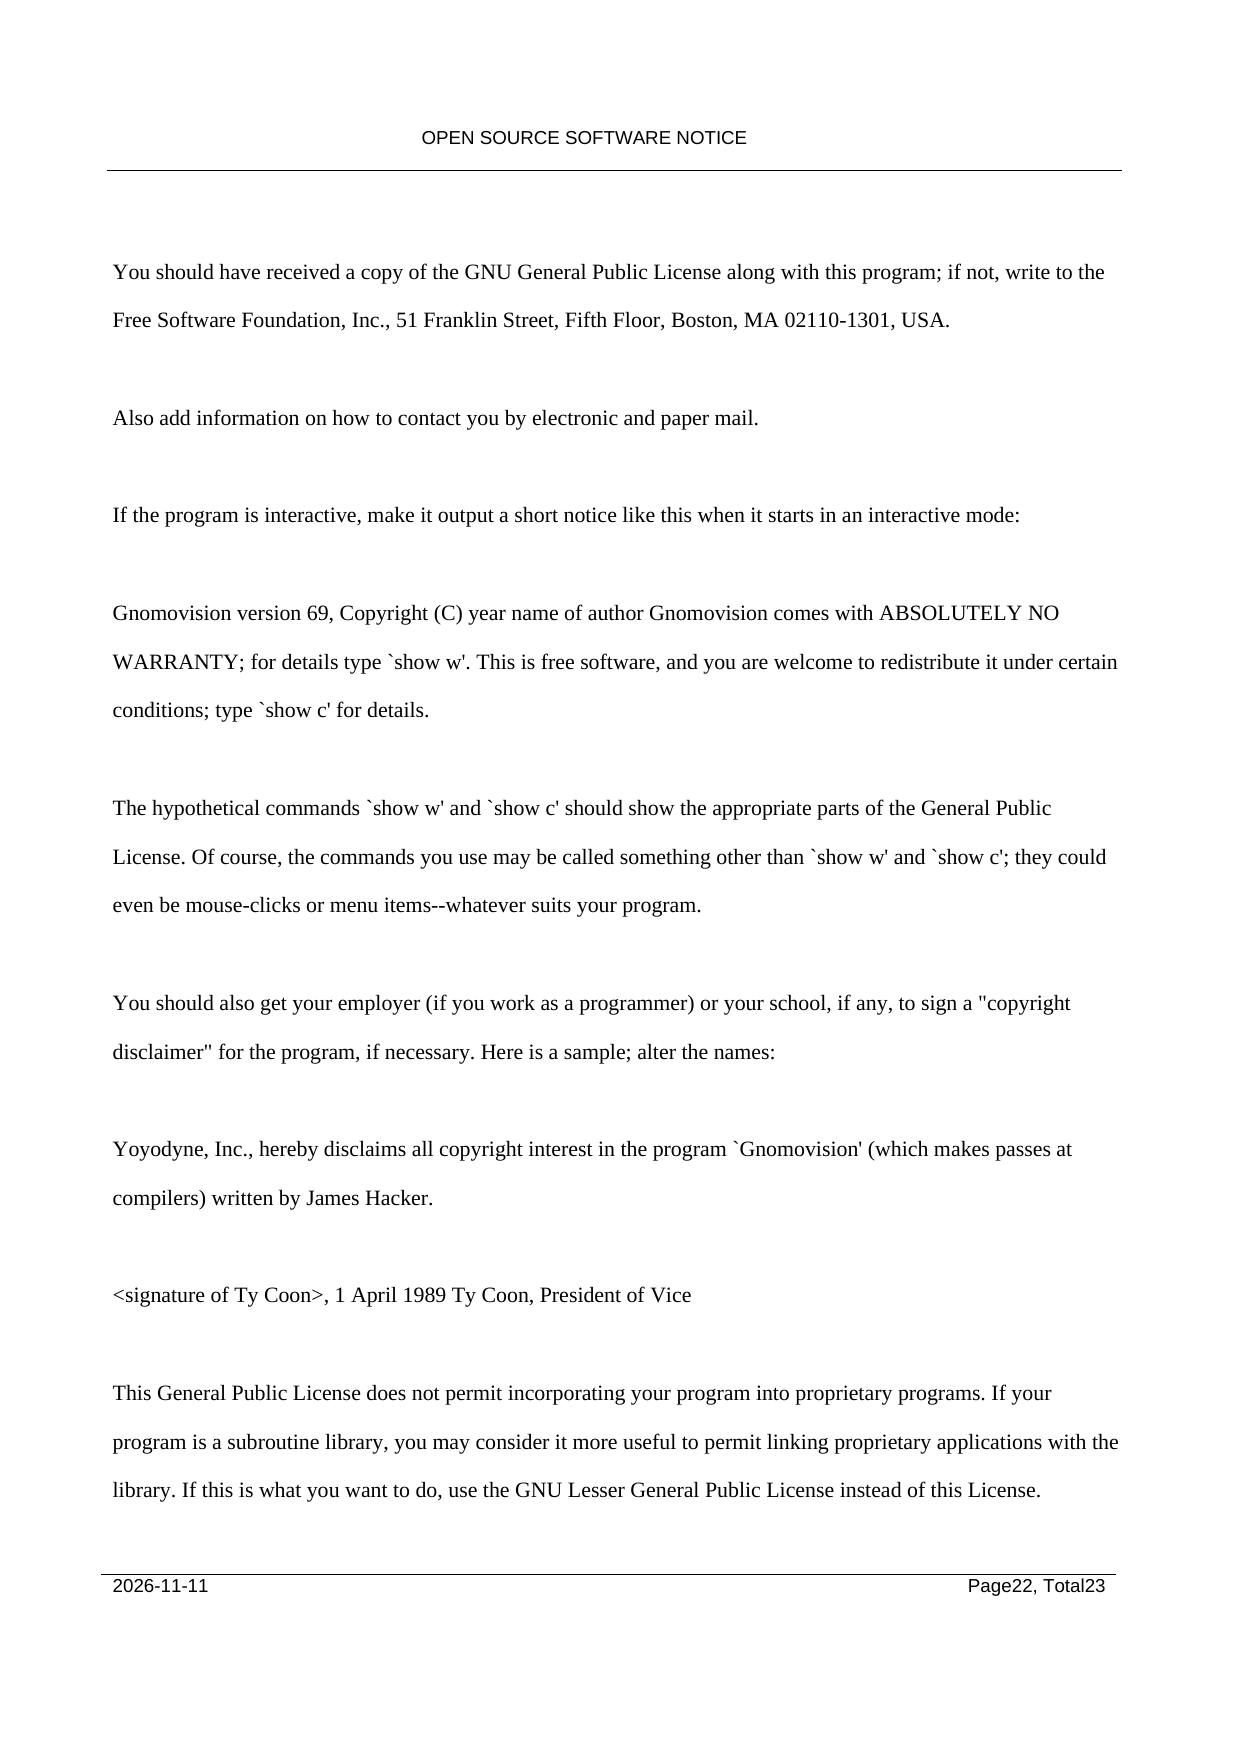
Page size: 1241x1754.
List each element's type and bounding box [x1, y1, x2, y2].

text [112, 206, 1128, 1506]
